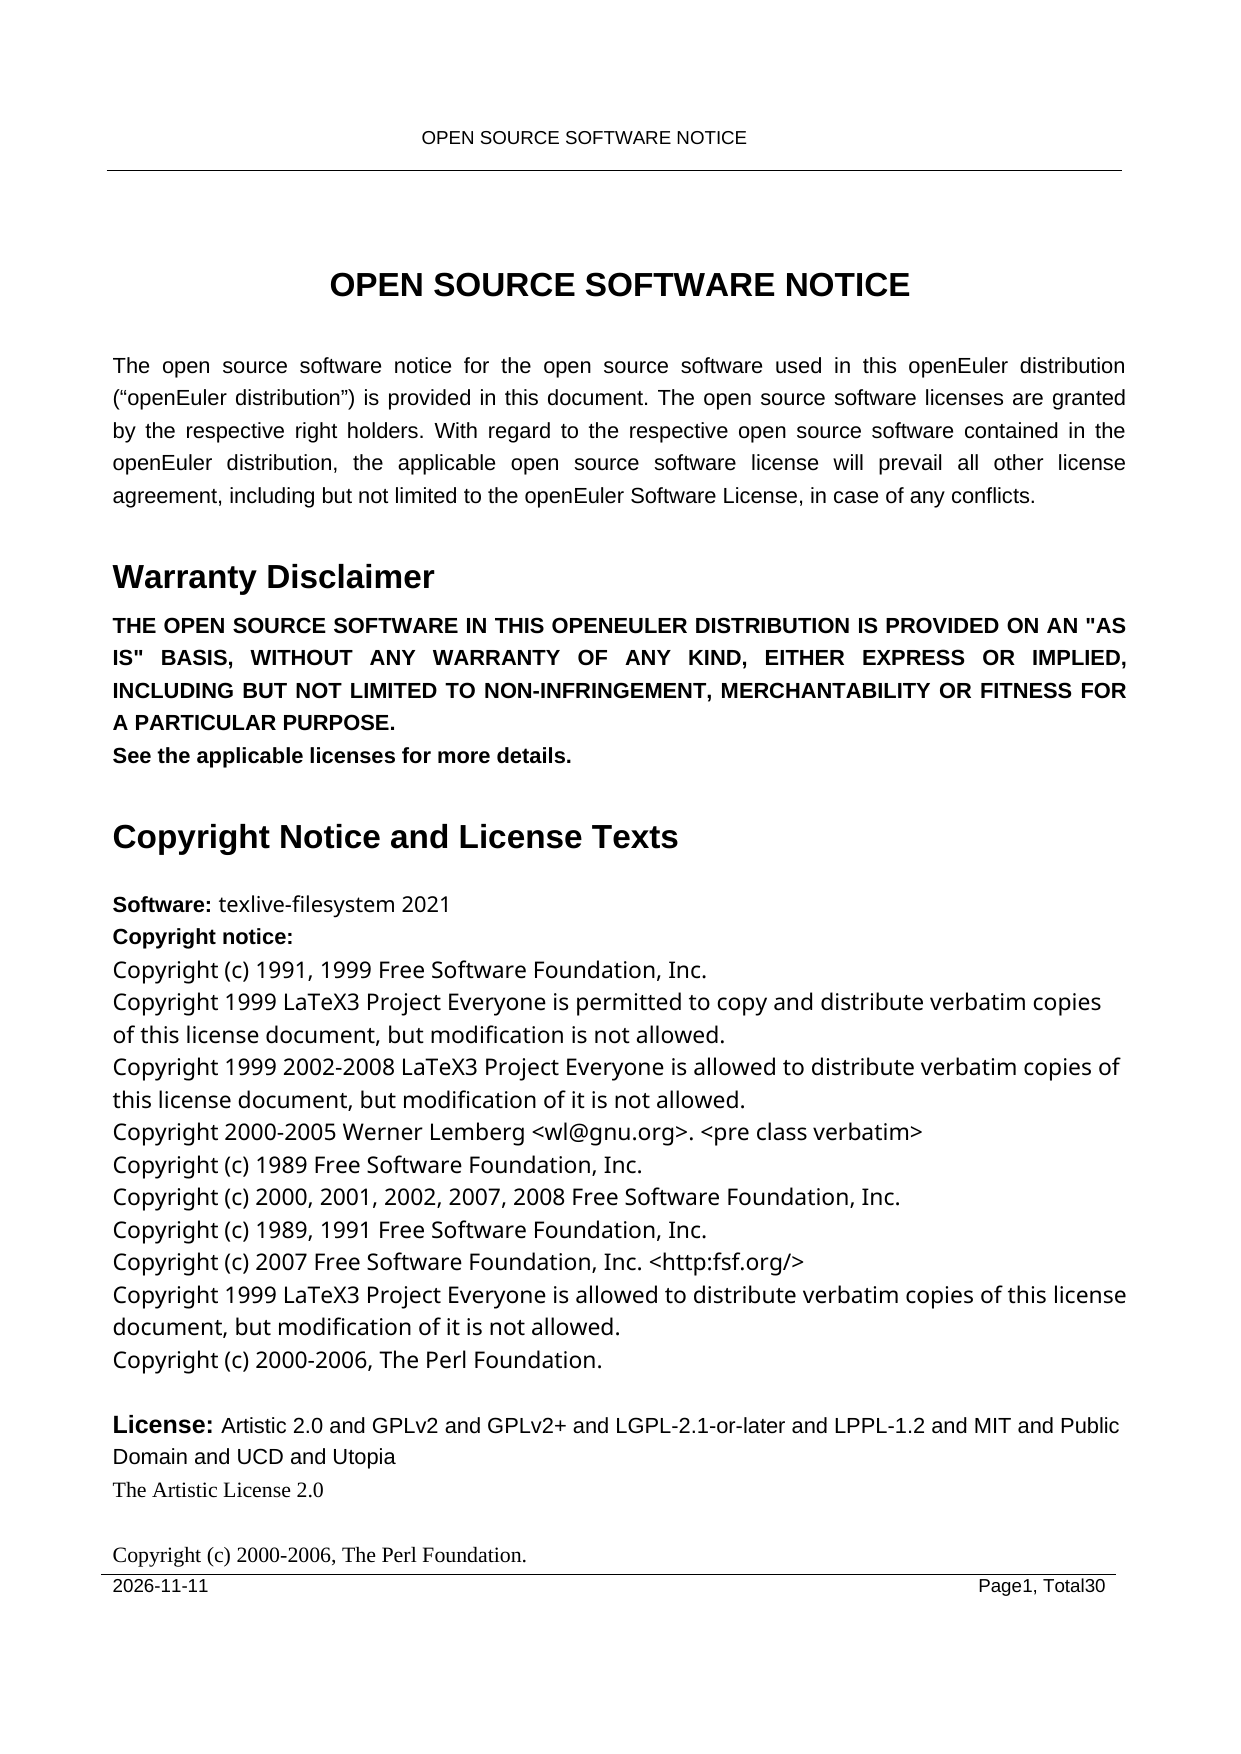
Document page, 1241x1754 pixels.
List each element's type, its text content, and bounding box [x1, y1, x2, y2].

text OPEN SOURCE SOFTWARE NOTICE [112, 251, 1128, 316]
text Copyright (c) 2000-2006, The Perl Foundation. [112, 1538, 1128, 1571]
text Copyright Notice and License Texts [112, 804, 1128, 869]
text THE OPEN SOURCE SOFTWARE IN THIS OPENEULER DISTRIBUTION IS PROVIDED ON AN "AS IS" BASIS, WITHOUT ANY WARRANTY OF ANY KIND, EITHER EXPRESS OR IMPLIED, INCLUDING BUT NOT LIMITED TO NON-INFRINGEMENT, MERCHANTABILITY OR FITNESS FOR A PARTICULAR PURPOSE. See the applicable licenses for more details. [112, 609, 1128, 771]
text The Artistic License 2.0 [112, 1473, 1128, 1506]
text Copyright (c) 1991, 1999 Free Software Foundation, Inc. Copyright 1999 LaTeX3 Project Everyone is permitted to copy and distribute verbatim copies of this license document, but modification is not allowed. Copyright 1999 2002-2008 LaTeX3 Project Everyone is allowed to distribute verbatim copies of this license document, but modification of it is not allowed. Copyright 2000-2005 Werner Lemberg <wl@gnu.org>. <pre class verbatim> Copyright (c) 1989 Free Software Foundation, Inc. Copyright (c) 2000, 2001, 2002, 2007, 2008 Free Software Foundation, Inc. Copyright (c) 1989, 1991 Free Software Foundation, Inc. Copyright (c) 2007 Free Software Foundation, Inc. <http:fsf.org/> Copyright 1999 LaTeX3 Project Everyone is allowed to distribute verbatim copies of this license document, but modification of it is not allowed. Copyright (c) 2000-2006, The Perl Foundation. [112, 953, 1128, 1408]
text License: Artistic 2.0 and GPLv2 and GPLv2+ and LGPL-2.1-or-later and LPPL-1.2 and MIT and Public Domain and UCD and Utopia [112, 1408, 1128, 1473]
text The open source software notice for the open source software used in this openEuler distribution (“openEuler distribution”) is provided in this document. The open source software licenses are granted by the respective right holders. With regard to the respective open source software contained in the openEuler distribution, the applicable open source software license will prevail all other license agreement, including but not limited to the openEuler Software License, in case of any conflicts. [112, 349, 1128, 511]
text Warranty Disclaimer [112, 544, 1128, 609]
text Copyright notice: [112, 921, 1128, 953]
text Software: texlive-filesystem 2021 [112, 888, 1128, 921]
